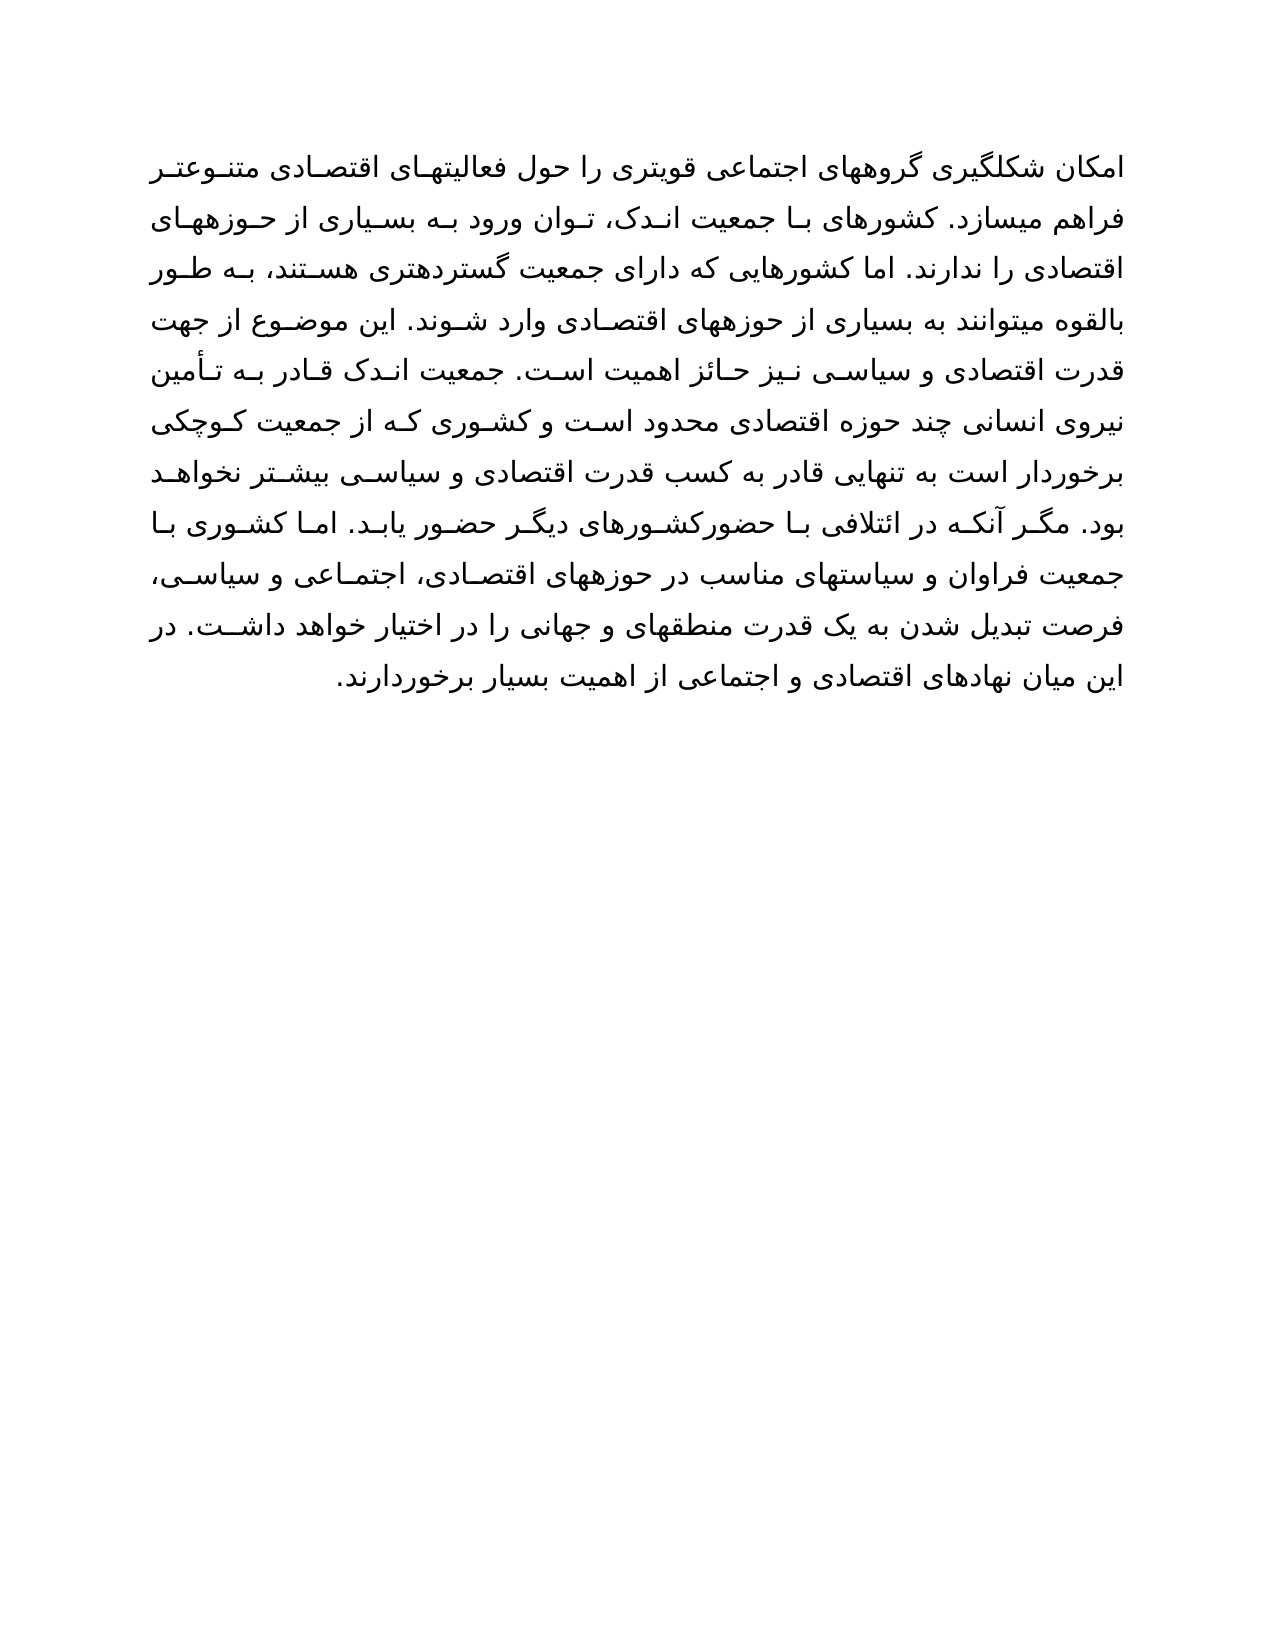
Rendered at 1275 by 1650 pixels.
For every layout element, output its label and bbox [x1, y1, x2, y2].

text [150, 150, 1125, 693]
